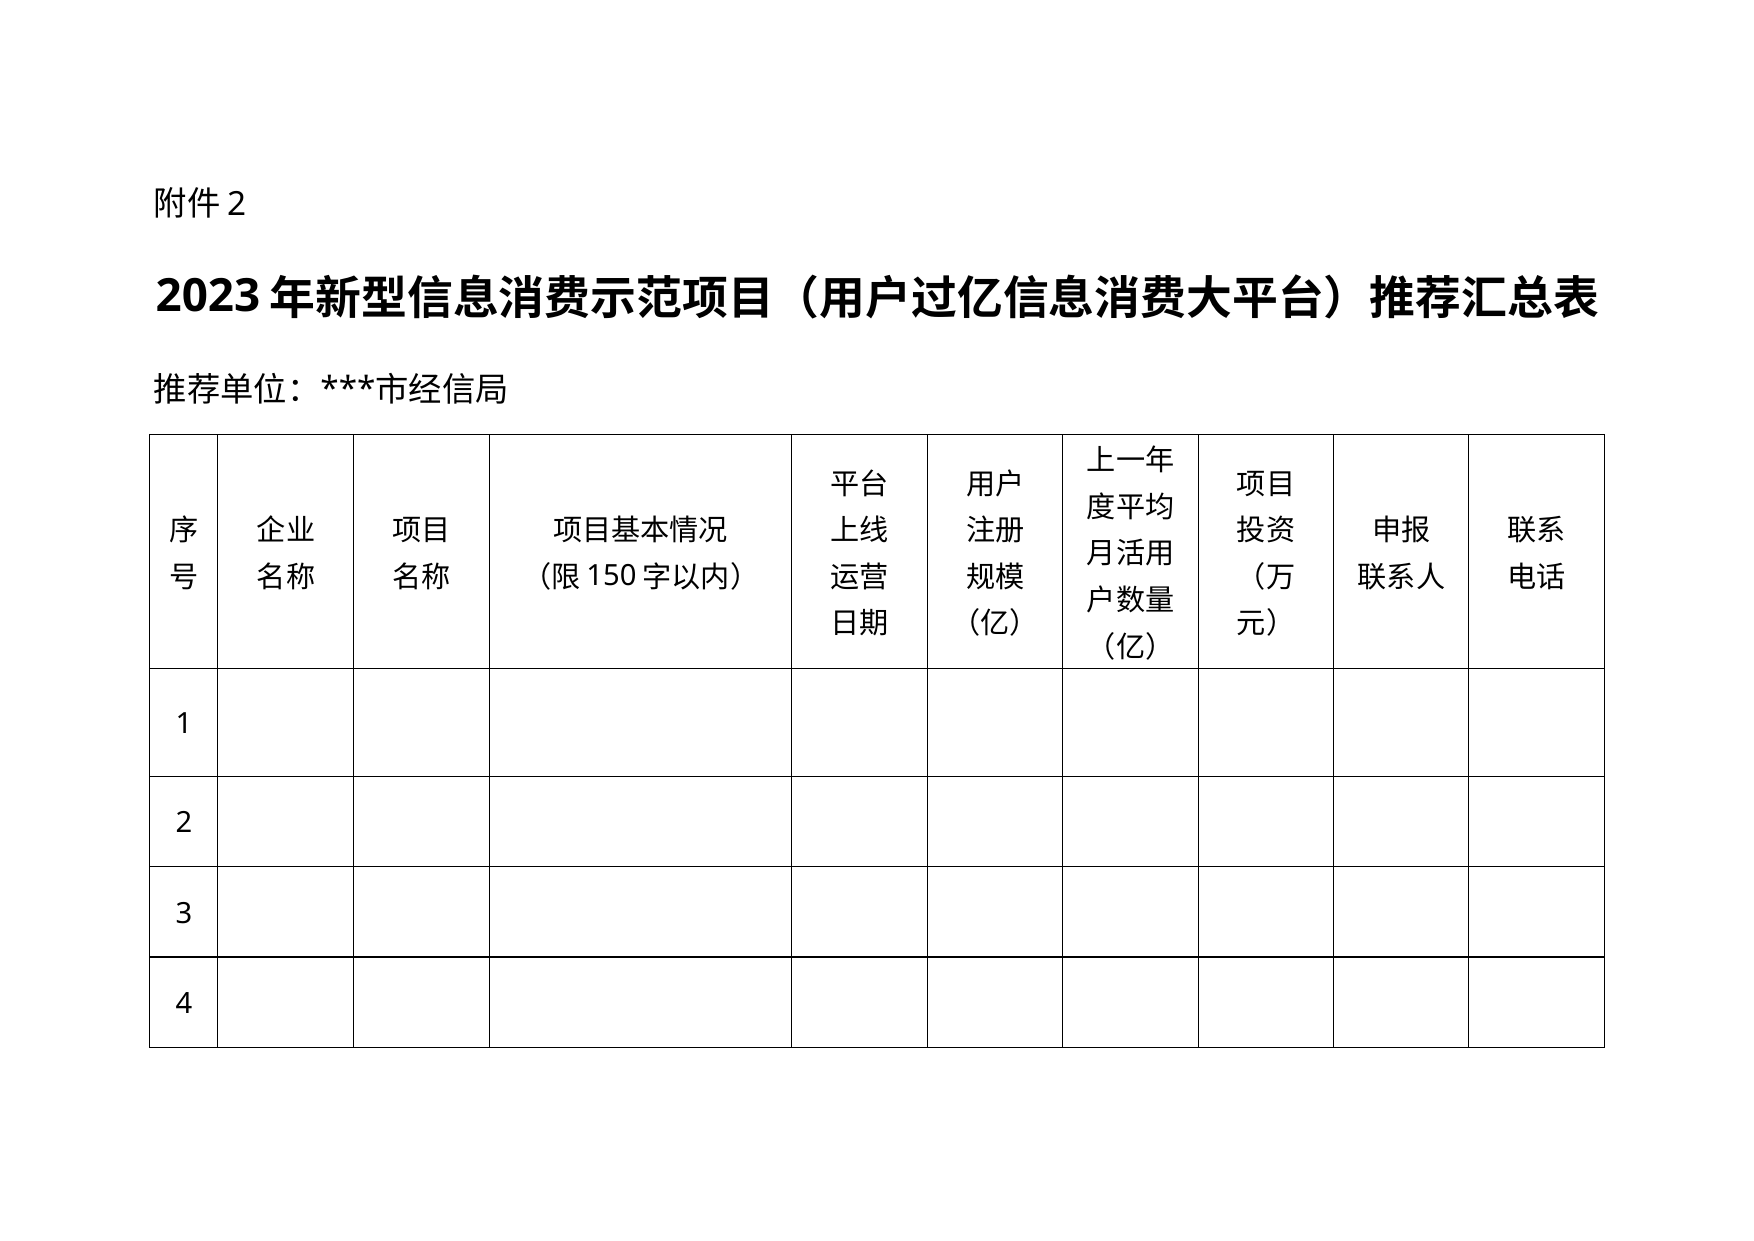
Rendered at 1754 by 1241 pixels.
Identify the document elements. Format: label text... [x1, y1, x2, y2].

table_cell [792, 777, 927, 866]
table_cell [1334, 958, 1468, 1047]
table_header 项目基本情况 （限150字以内） [490, 435, 791, 668]
table_header 项目 名称 [354, 435, 489, 668]
table_cell [1199, 958, 1333, 1047]
table_header 用户 注册 规模 （亿） [928, 435, 1062, 668]
table_cell [218, 958, 353, 1047]
table_header 上一年度平均月活用户数量（亿） [1063, 435, 1198, 668]
table_cell [928, 669, 1062, 776]
table_cell [792, 669, 927, 776]
table_cell [1469, 958, 1604, 1047]
table_cell 2 [150, 777, 217, 866]
table_cell [1063, 958, 1198, 1047]
table_cell [1469, 669, 1604, 776]
table_header 平台 上线 运营 日期 [792, 435, 927, 668]
table_cell [1199, 669, 1333, 776]
table_cell [1334, 867, 1468, 956]
table_cell [928, 777, 1062, 866]
text 附件2 [153, 154, 1534, 248]
table_cell [1063, 669, 1198, 776]
table_header 联系 电话 [1469, 435, 1604, 668]
table_cell 1 [150, 669, 217, 776]
table_cell [792, 867, 927, 956]
table_cell [354, 777, 489, 866]
table_cell [1199, 867, 1333, 956]
table_cell [490, 669, 791, 776]
table_cell [1199, 777, 1333, 866]
table_cell [1063, 867, 1198, 956]
table_cell [1334, 669, 1468, 776]
table_cell [792, 958, 927, 1047]
table_cell [1063, 777, 1198, 866]
table_cell 4 [150, 958, 217, 1047]
table_cell [218, 867, 353, 956]
table_cell [354, 958, 489, 1047]
table_cell [354, 867, 489, 956]
table_cell [490, 958, 791, 1047]
text 2023年新型信息消费示范项目（用户过亿信息消费大平台）推荐汇总表 [153, 248, 1600, 341]
table_cell [490, 777, 791, 866]
text 推荐单位：***市经信局 [153, 341, 1600, 434]
table_cell [218, 669, 353, 776]
table_cell [1469, 777, 1604, 866]
table_cell [1334, 777, 1468, 866]
table_header 项目 投资 （万元） [1199, 435, 1333, 668]
table_header 企业 名称 [218, 435, 353, 668]
table_cell [1469, 867, 1604, 956]
table_cell 3 [150, 867, 217, 956]
table_cell [490, 867, 791, 956]
table_header 序号 [150, 435, 217, 668]
table_cell [218, 777, 353, 866]
table_cell [354, 669, 489, 776]
table_cell [928, 867, 1062, 956]
table_cell [928, 958, 1062, 1047]
table_header 申报 联系人 [1334, 435, 1468, 668]
